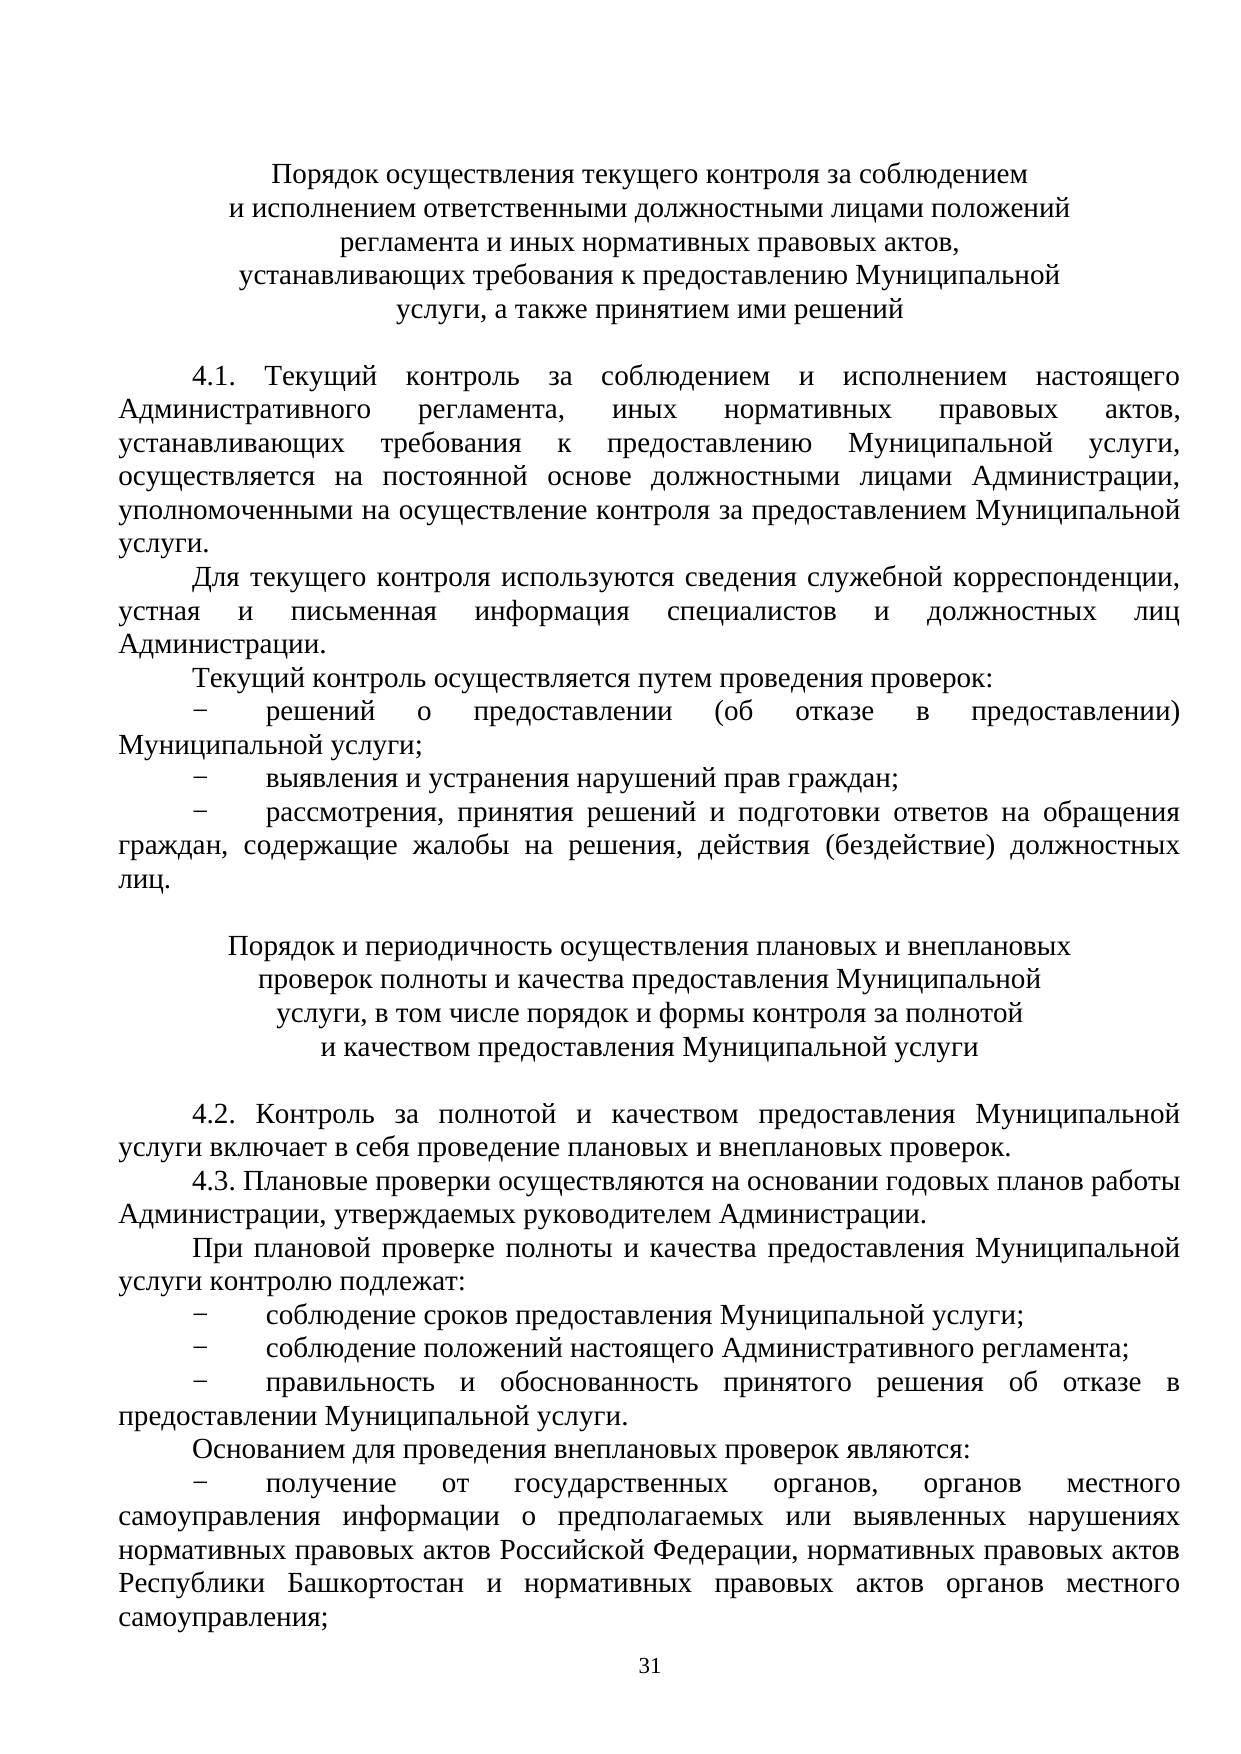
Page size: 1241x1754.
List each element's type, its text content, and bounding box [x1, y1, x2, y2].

text 4.1. Текущий контроль за соблюдением и исполнением настоящего Административного регламента, иных нормативных правовых актов, устанавливающих требования к предоставлению Муниципальной услуги, осуществляется на постоянной основе должностными лицами Администрации, уполномоченными на осуществление контроля за предоставлением Муниципальной услуги. [118, 358, 1181, 559]
text При плановой проверке полноты и качества предоставления Муниципальной услуги контролю подлежат: [118, 1230, 1181, 1297]
text и качеством предоставления Муниципальной услуги [118, 1029, 1181, 1062]
text услуги, а также принятием ими решений [118, 291, 1181, 324]
text Порядок и периодичность осуществления плановых и внеплановых [118, 928, 1181, 962]
text − решений о предоставлении (об отказе в предоставлении) Муниципальной услуги; [118, 693, 1181, 760]
text − выявления и устранения нарушений прав граждан; [118, 760, 1181, 794]
text Текущий контроль осуществляется путем проведения проверок: [118, 660, 1181, 693]
text 4.2. Контроль за полнотой и качеством предоставления Муниципальной услуги включает в себя проведение плановых и внеплановых проверок. [118, 1096, 1181, 1163]
text Основанием для проведения внеплановых проверок являются: [118, 1431, 1181, 1465]
text устанавливающих требования к предоставлению Муниципальной [118, 257, 1181, 291]
text − получение от государственных органов, органов местного самоуправления информации о предполагаемых или выявленных нарушениях нормативных правовых актов Российской Федерации, нормативных правовых актов Республики Башкортостан и нормативных правовых актов органов местного самоуправления; [118, 1465, 1181, 1632]
text проверок полноты и качества предоставления Муниципальной [118, 962, 1181, 995]
text − правильность и обоснованность принятого решения об отказе в предоставлении Муниципальной услуги. [118, 1364, 1181, 1431]
text услуги, в том числе порядок и формы контроля за полнотой [118, 995, 1181, 1029]
text регламента и иных нормативных правовых актов, [118, 224, 1181, 257]
text − рассмотрения, принятия решений и подготовки ответов на обращения граждан, содержащие жалобы на решения, действия (бездействие) должностных лиц. [118, 794, 1181, 894]
text Порядок осуществления текущего контроля за соблюдением [118, 157, 1181, 190]
text 4.3. Плановые проверки осуществляются на основании годовых планов работы Администрации, утверждаемых руководителем Администрации. [118, 1163, 1181, 1230]
text и исполнением ответственными должностными лицами положений [118, 190, 1181, 224]
text Для текущего контроля используются сведения служебной корреспонденции, устная и письменная информация специалистов и должностных лиц Администрации. [118, 559, 1181, 660]
text − соблюдение сроков предоставления Муниципальной услуги; [118, 1297, 1181, 1331]
text − соблюдение положений настоящего Административного регламента; [118, 1331, 1181, 1364]
